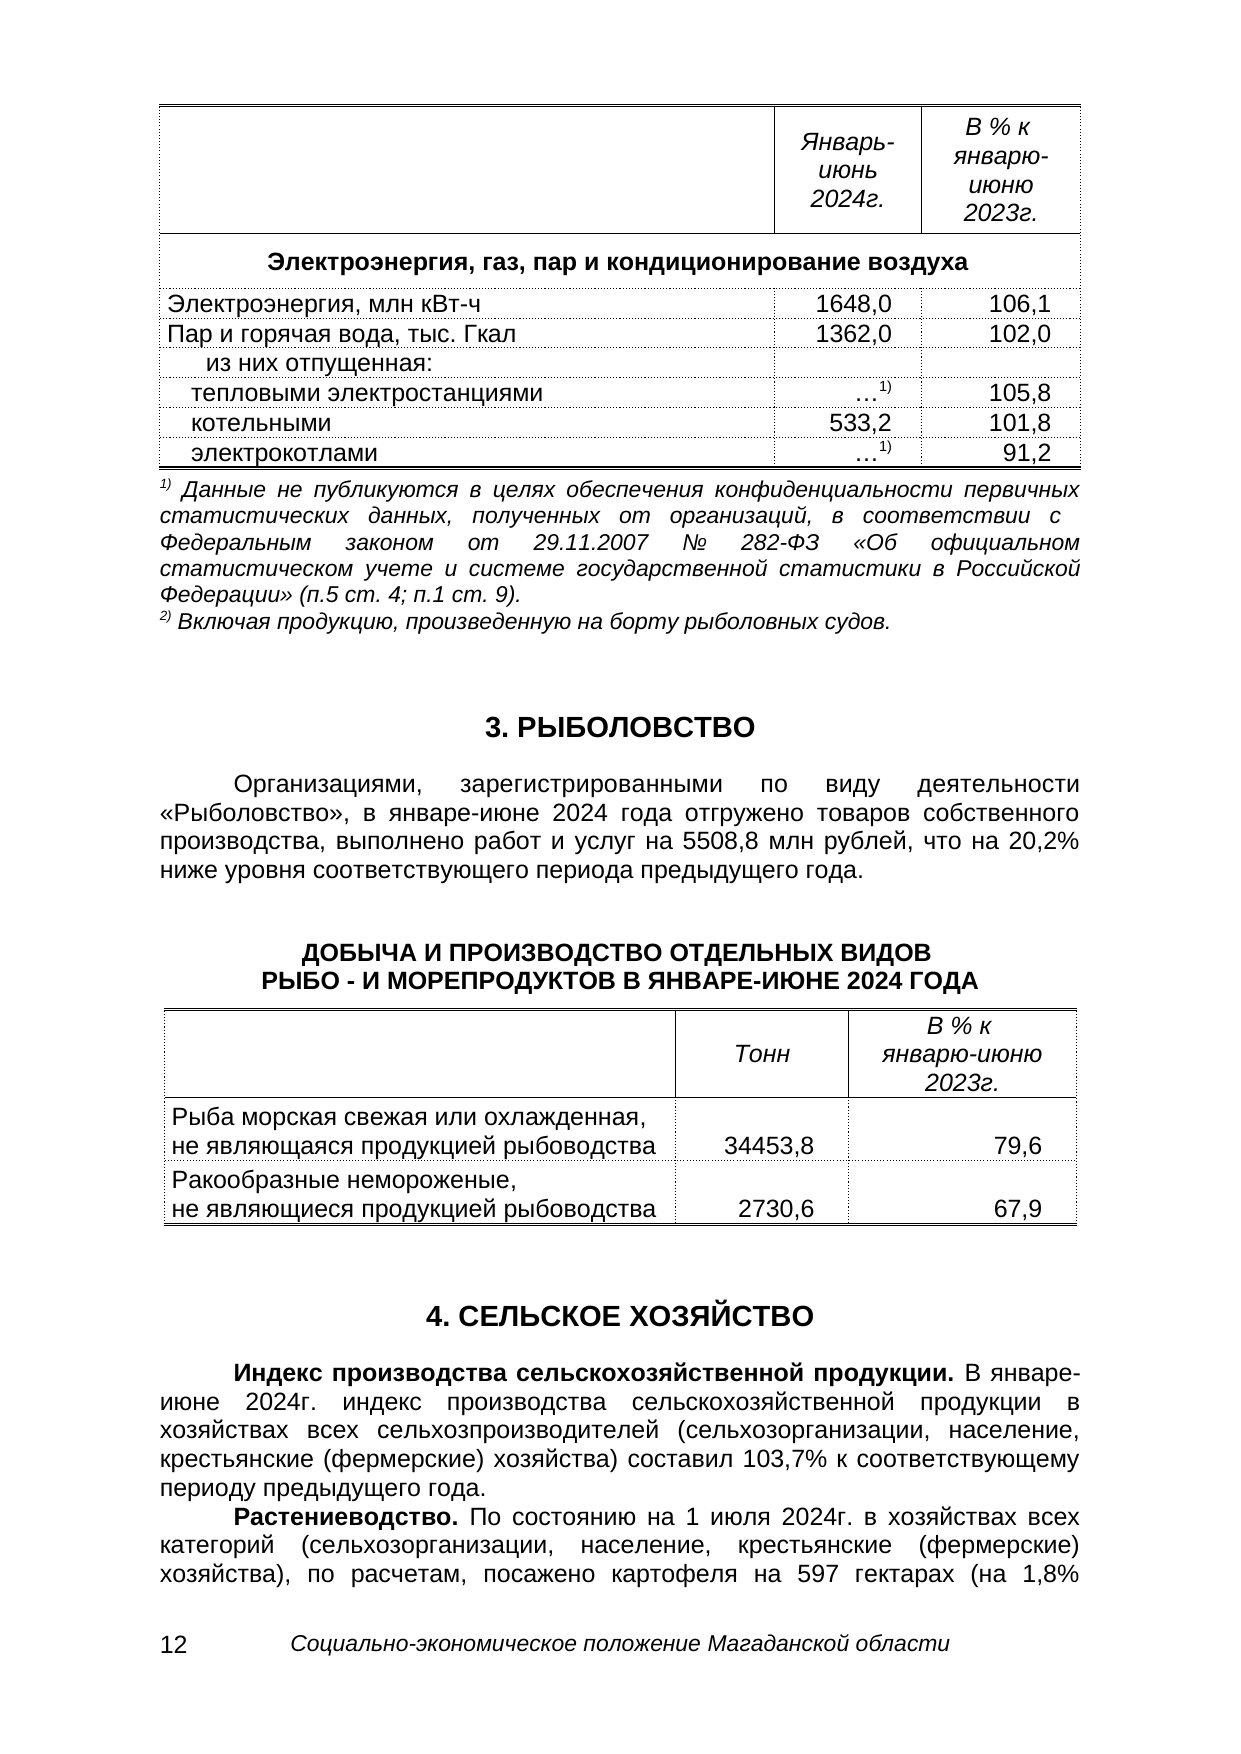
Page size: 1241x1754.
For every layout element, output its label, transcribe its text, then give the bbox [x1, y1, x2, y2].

table_cell электрокотлами [160, 437, 774, 466]
table_cell тепловыми электростанциями [160, 377, 774, 407]
table_cell 67,9 [849, 1160, 1076, 1222]
text добычА и производствО отдельных видов рыбо - и морепродуктов в январе-июне 2024 года [159, 938, 1081, 995]
table_header Тонн [676, 1011, 848, 1097]
table_header В % к январю-июню 2023г. [922, 107, 1081, 233]
table_cell Электроэнергия, млн кВт-ч [160, 288, 774, 317]
table_cell [921, 347, 1081, 377]
table_cell …1) [775, 377, 921, 407]
table_cell …1) [775, 437, 921, 466]
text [159, 1502, 1081, 1588]
text 2) Включая продукцию, произведенную на борту рыболовных судов. [159, 608, 1081, 634]
table_header Январь-июнь 2024г. [775, 107, 921, 233]
table_cell Электроэнергия, газ, пар и кондиционирование воздуха [160, 233, 1081, 288]
table_cell 1648,0 [775, 288, 921, 317]
subtitle 3. РЫБОЛОВСТВО [159, 710, 1081, 744]
table_cell 2730,6 [675, 1160, 848, 1222]
table_cell 79,6 [849, 1098, 1076, 1160]
table_cell Пар и горячая вода, тыс. Гкал [160, 318, 774, 347]
table_cell из них отпущенная: [160, 347, 774, 377]
table_cell 533,2 [775, 407, 921, 437]
table_header В % к январю-июню 2023г. [849, 1011, 1076, 1097]
table_cell 101,8 [921, 407, 1081, 437]
table_cell Рыба морская свежая или охлажденная, не являющаяся продукцией рыбоводства [164, 1098, 675, 1160]
table_cell 1362,0 [775, 318, 921, 347]
table_cell 102,0 [921, 318, 1081, 347]
table_cell 106,1 [921, 288, 1081, 317]
table_cell 105,8 [921, 377, 1081, 407]
text Организациями, зарегистрированными по виду деятельности «Рыболовство», в январе-июне 2024 года отгружено товаров собственного производства, выполнено работ и услуг на 5508,8 млн рублей, что на 20,2% ниже уровня соответствующего периода предыдущего года. [159, 769, 1081, 884]
table_cell Ракообразные немороженые, не являющиеся продукцией рыбоводства [164, 1160, 675, 1222]
table_header [164, 1011, 675, 1097]
text Индекс производства сельскохозяйственной продукции. В январе-июне 2024г. индекс производства сельскохозяйственной продукции в хозяйствах всех сельхозпроизводителей (сельхозорганизации, население, крестьянские (фермерские) хозяйства) составил 103,7% к соответствующему периоду предыдущего года. [159, 1358, 1081, 1502]
table_cell 34453,8 [675, 1098, 848, 1160]
table_cell [775, 347, 921, 377]
subtitle 4. СЕЛЬСКОЕ ХОЗЯЙСТВО [159, 1299, 1081, 1333]
table_header [160, 107, 774, 233]
table_cell 91,2 [921, 437, 1081, 466]
table_cell котельными [160, 407, 774, 437]
text 1) Данные не публикуются в целях обеспечения конфиденциальности первичных статистических данных, полученных от организаций, в соответствии с Федеральным законом от 29.11.2007 № 282-ФЗ «Об официальном статистическом учете и системе государственной статистики в Российской Федерации» (п.5 ст. 4; п.1 ст. 9). [159, 476, 1081, 608]
